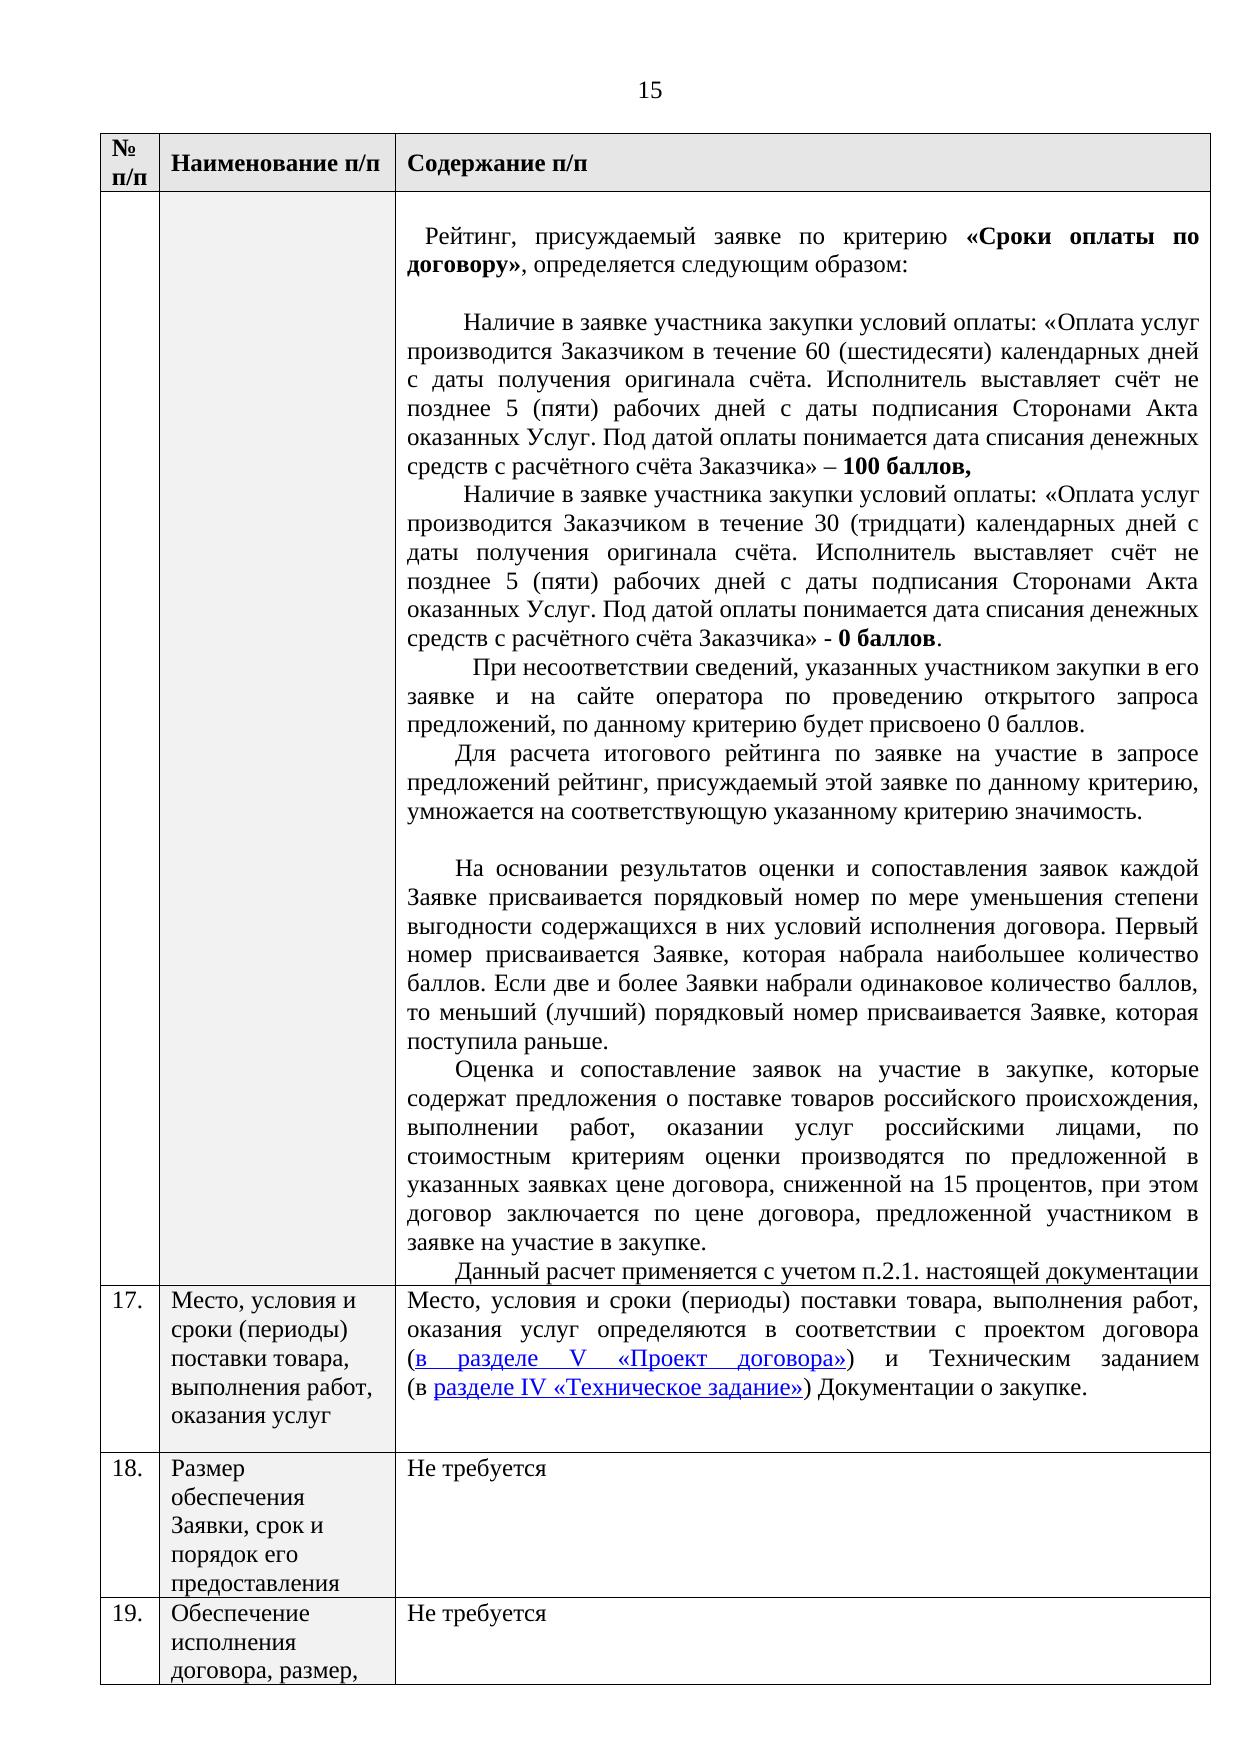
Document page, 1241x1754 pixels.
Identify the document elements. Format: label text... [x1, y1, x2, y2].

table_cell Не требуется [396, 1453, 1210, 1597]
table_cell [396, 192, 1210, 1284]
table_cell Размер обеспечения Заявки, срок и порядок его предоставления [160, 1453, 395, 1597]
table_cell [101, 1453, 159, 1597]
table_cell [101, 192, 159, 1284]
table_header Наименование п/п [160, 134, 395, 191]
table_cell Место, условия и сроки (периоды) поставки товара, выполнения работ, оказания услуг [160, 1286, 395, 1452]
table_cell [101, 1598, 159, 1684]
table_header Содержание п/п [396, 134, 1210, 191]
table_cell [160, 192, 395, 1284]
table_cell [101, 1286, 159, 1452]
table_header № п/п [101, 134, 159, 191]
table_cell Место, условия и сроки (периоды) поставки товара, выполнения работ, оказания услуг определяются в соответствии с проектом договора (в разделе V «Проект договора») и Техническим заданием (в разделе IV «Техническое задание») Документации о закупке. [396, 1286, 1210, 1452]
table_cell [160, 1598, 395, 1684]
table_cell Не требуется [396, 1598, 1210, 1684]
